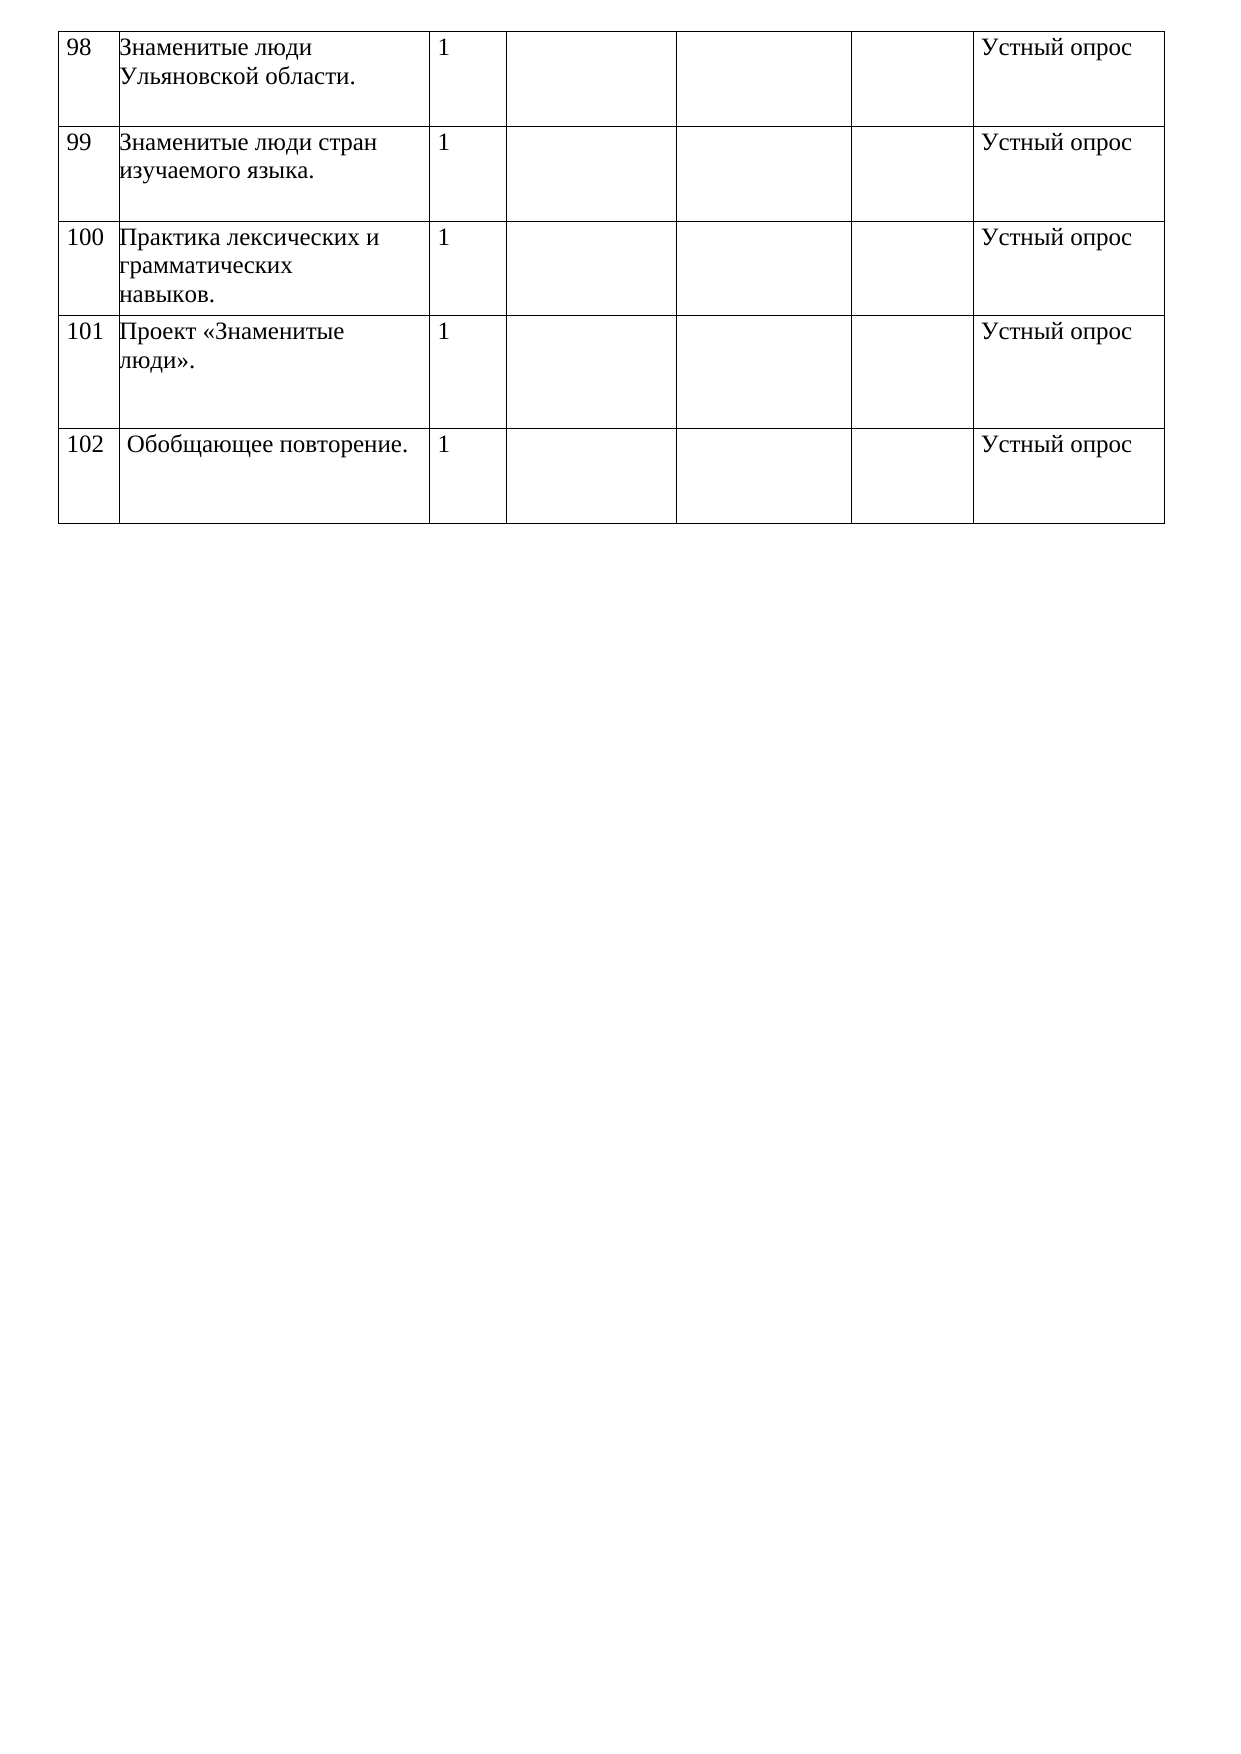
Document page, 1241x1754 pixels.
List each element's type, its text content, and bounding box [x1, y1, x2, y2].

table_cell 102 [59, 429, 119, 523]
table_cell [852, 32, 973, 126]
table_cell [507, 32, 676, 126]
table_cell [852, 222, 973, 315]
table_cell [507, 127, 676, 221]
table_cell 1 [430, 222, 506, 315]
table_cell 1 [430, 127, 506, 221]
table_cell Проект «Знаменитые люди». [120, 316, 429, 428]
table_cell Устный опрос [974, 429, 1164, 523]
table_cell [507, 429, 676, 523]
table_cell Устный опрос [974, 32, 1164, 126]
table_cell 100 [59, 222, 119, 315]
table_cell Устный опрос [974, 316, 1164, 428]
table_cell [677, 316, 851, 428]
table_cell Устный опрос [974, 127, 1164, 221]
table_cell 1 [430, 429, 506, 523]
table_cell 98 [59, 32, 119, 126]
table_cell [852, 316, 973, 428]
table_cell Устный опрос [974, 222, 1164, 315]
table_cell Обобщающее повторение. [120, 429, 429, 523]
table_cell [507, 316, 676, 428]
table_cell 1 [430, 32, 506, 126]
table_cell [677, 127, 851, 221]
table_cell [677, 32, 851, 126]
table_cell Знаменитые люди стран изучаемого языка. [120, 127, 429, 221]
table_cell [852, 429, 973, 523]
table_cell [677, 429, 851, 523]
table_cell 101 [59, 316, 119, 428]
table_cell 99 [59, 127, 119, 221]
table_cell Знаменитые люди Ульяновской области. [120, 32, 429, 126]
table_cell Практика лексических и грамматических навыков. [120, 222, 429, 315]
table_cell [852, 127, 973, 221]
table_cell [677, 222, 851, 315]
table_cell [507, 222, 676, 315]
table_cell 1 [430, 316, 506, 428]
